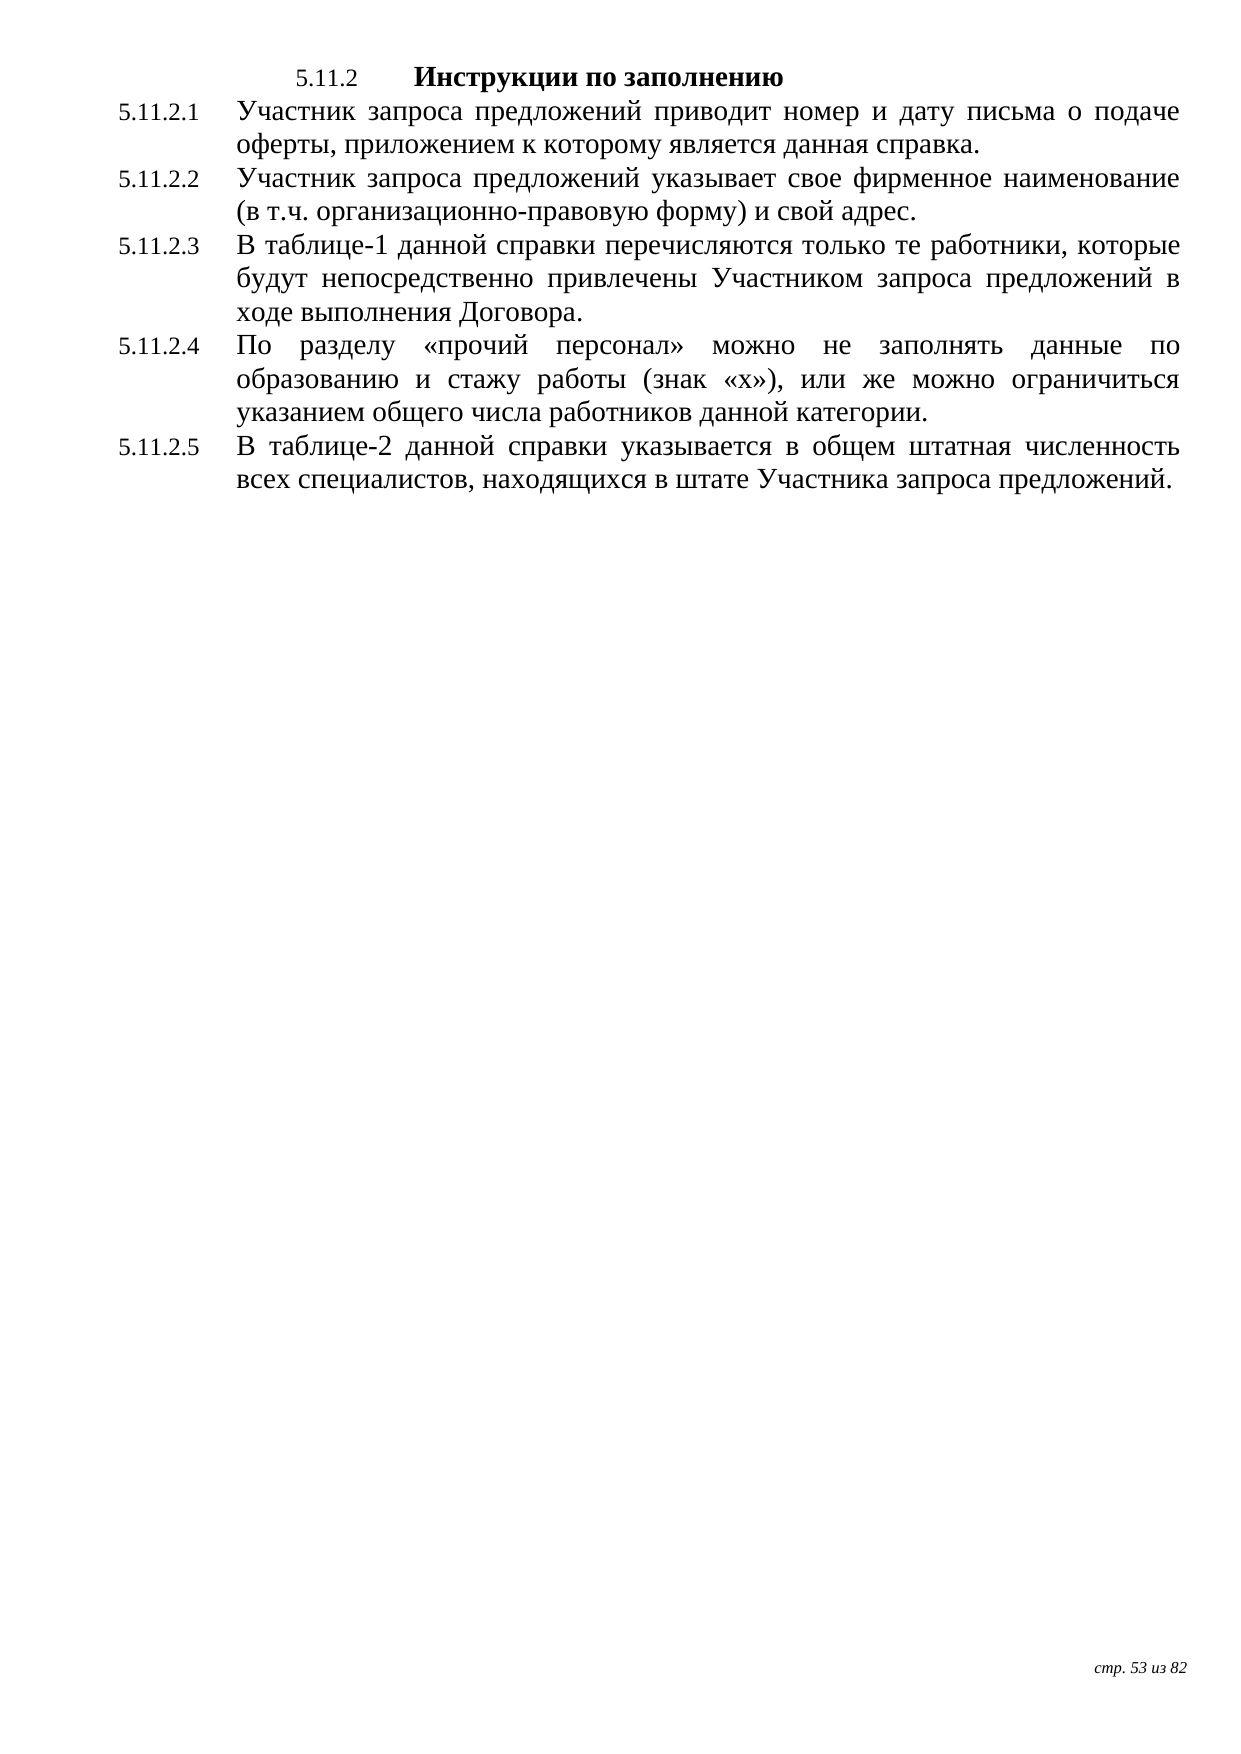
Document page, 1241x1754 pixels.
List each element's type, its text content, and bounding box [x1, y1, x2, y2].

text Инструкции по заполнению [236, 59, 1181, 93]
text По разделу «прочий персонал» можно не заполнять данные по образованию и стажу работы (знак «х»), или же можно ограничиться указанием общего числа работников данной категории. [118, 327, 1181, 428]
text В таблице-2 данной справки указывается в общем штатная численность всех специалистов, находящихся в штате Участника запроса предложений. [118, 428, 1181, 495]
text В таблице-1 данной справки перечисляются только те работники, которые будут непосредственно привлечены Участником запроса предложений в ходе выполнения Договора. [118, 227, 1181, 327]
text Участник запроса предложений приводит номер и дату письма о подаче оферты, приложением к которому является данная справка. [118, 93, 1181, 160]
text Участник запроса предложений указывает свое фирменное наименование (в т.ч. организационно-правовую форму) и свой адрес. [118, 160, 1181, 227]
